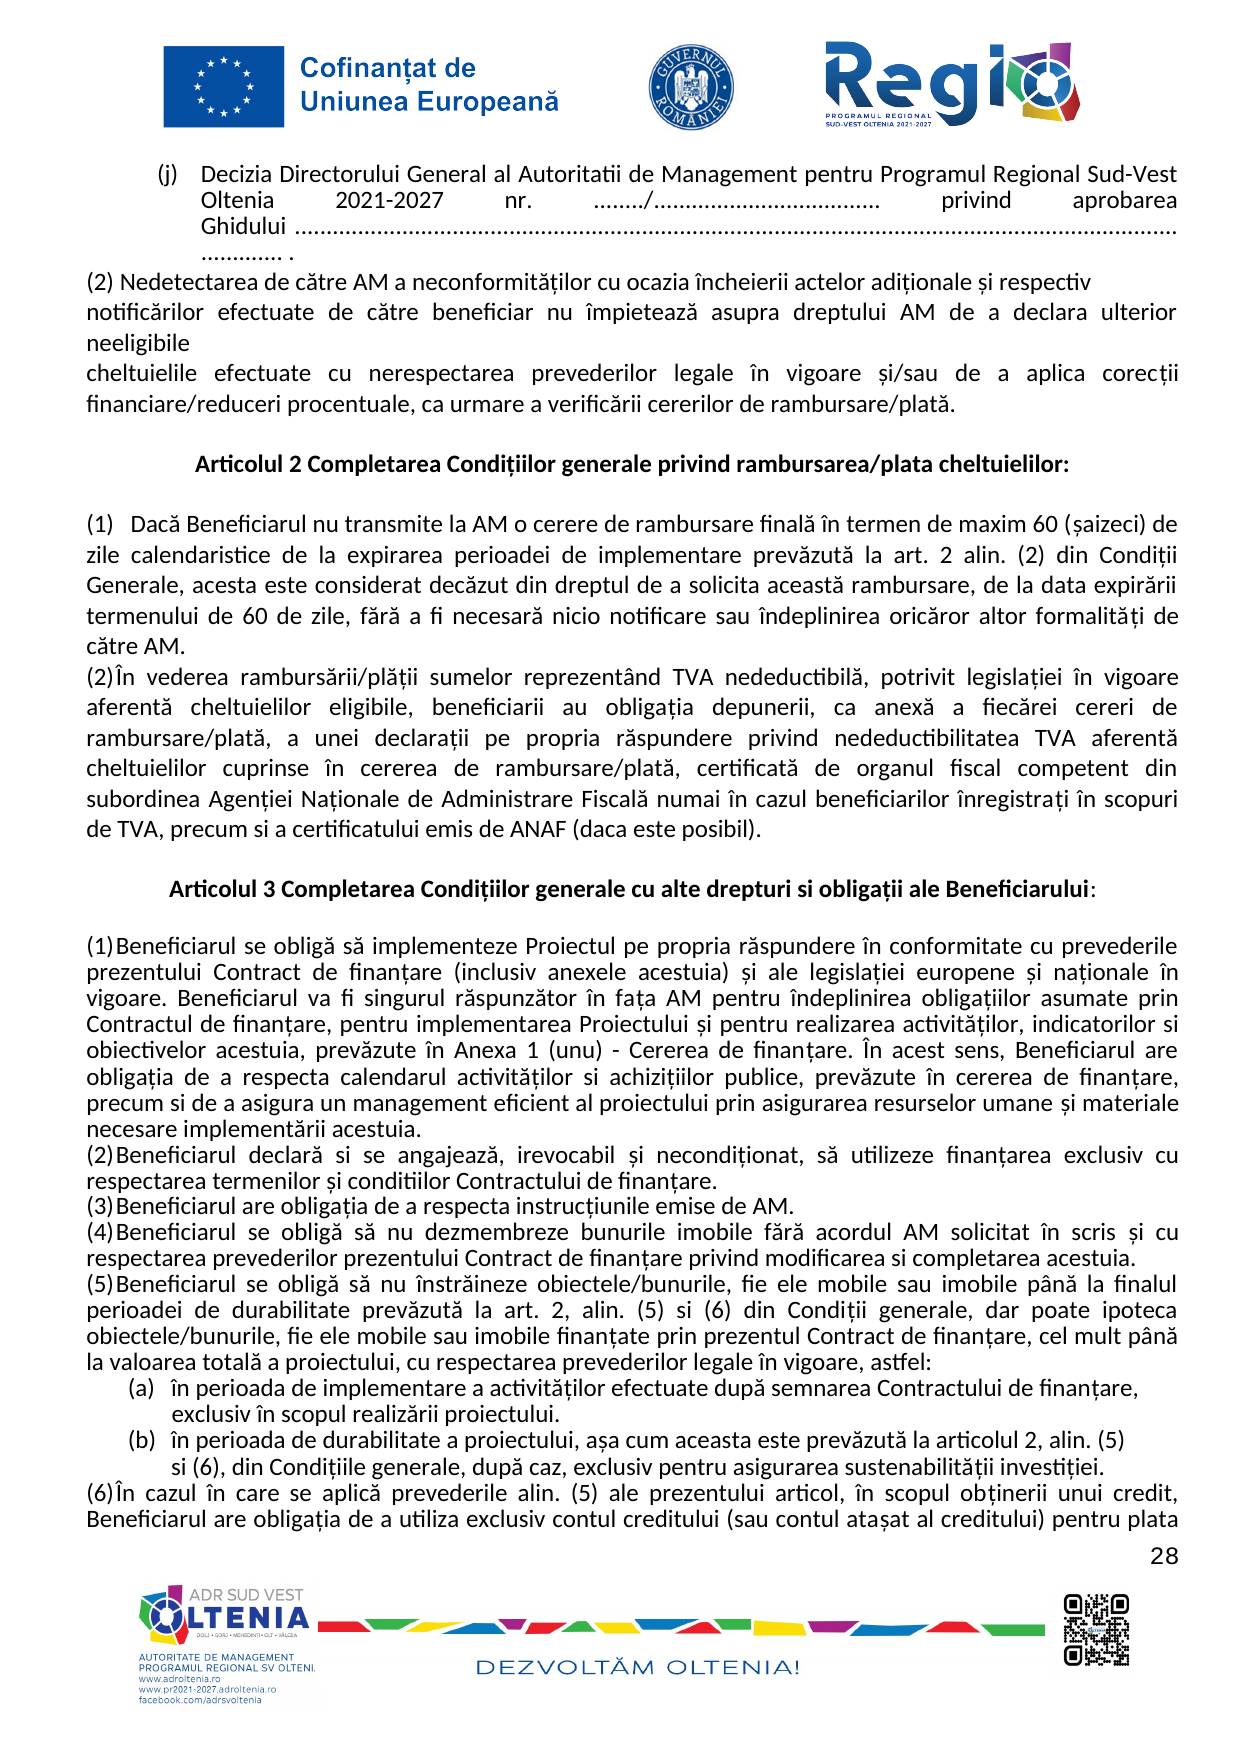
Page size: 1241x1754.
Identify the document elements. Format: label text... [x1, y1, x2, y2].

text cheltuielile efectuate cu nerespectarea prevederilor legale în vigoare și/sau de a aplica corecţii financiare/reduceri procentuale, ca urmare a verificării cererilor de rambursare/plată. [86, 357, 1179, 418]
list Beneficiarul se obligă să nu înstrăineze obiectele/bunurile, fie ele mobile sau imobile până la finalul perioadei de durabilitate prevăzută la art. 2, alin. (5) si (6) din Condiţii generale, dar poate ipoteca obiectele/bunurile, fie ele mobile sau imobile finanţate prin prezentul Contract de finanţare, cel mult până la valoarea totală a proiectului, cu respectarea prevederilor legale în vigoare, astfel: [86, 1272, 1179, 1376]
text notificărilor efectuate de către beneficiar nu împietează asupra dreptului AM de a declara ulterior neeligibile [86, 296, 1179, 357]
text (1) Dacă Beneficiarul nu transmite la AM o cerere de rambursare finală în termen de maxim 60 (şaizeci) de zile calendaristice de la expirarea perioadei de implementare prevăzută la art. 2 alin. (2) din Condiții Generale, acesta este considerat decăzut din dreptul de a solicita această rambursare, de la data expirării termenului de 60 de zile, fără a fi necesară nicio notificare sau îndeplinirea oricăror altor formalităţi de către AM. [86, 508, 1179, 661]
picture [131, 1582, 1134, 1711]
list în perioada de durabilitate a proiectului, aşa cum aceasta este prevăzută la articolul 2, alin. (5) [128, 1428, 1179, 1454]
list în perioada de implementare a activităţilor efectuate după semnarea Contractului de finanţare, exclusiv în scopul realizării proiectului. [128, 1376, 1179, 1428]
text si (6), din Condiţiile generale, după caz, exclusiv pentru asigurarea sustenabilităţii investiţiei. [86, 1454, 1179, 1480]
picture [158, 42, 561, 131]
picture [823, 40, 1082, 129]
picture [645, 42, 739, 132]
text (2) Nedetectarea de către AM a neconformităților cu ocazia încheierii actelor adiționale și respectiv [86, 266, 1179, 296]
list Decizia Directorului General al Autoritatii de Management pentru Programul Regional Sud-Vest Oltenia 2021-2027 nr. ......../.................................... privind aprobarea Ghidului ......................................................................................................................................................... . [157, 161, 1179, 266]
list Beneficiarul declară si se angajează, irevocabil şi necondiţionat, să utilizeze finanţarea exclusiv cu respectarea termenilor şi conditiilor Contractului de finanţare. [86, 1142, 1179, 1194]
text Articolul 2 Completarea Condiţiilor generale privind rambursarea/plata cheltuielilor: [86, 448, 1179, 478]
text Articolul 3 Completarea Condiţiilor generale cu alte drepturi si obligaţii ale Beneficiarului: [86, 874, 1179, 904]
list Beneficiarul are obligaţia de a respecta instrucţiunile emise de AM. [86, 1194, 1179, 1220]
list Beneficiarul se obligă să implementeze Proiectul pe propria răspundere în conformitate cu prevederile prezentului Contract de finanţare (inclusiv anexele acestuia) şi ale legislaţiei europene şi naţionale în vigoare. Beneficiarul va fi singurul răspunzător în faţa AM pentru îndeplinirea obligaţiilor asumate prin Contractul de finanţare, pentru implementarea Proiectului şi pentru realizarea activităţilor, indicatorilor si obiectivelor acestuia, prevăzute în Anexa 1 (unu) - Cererea de finanţare. În acest sens, Beneficiarul are obligaţia de a respecta calendarul activităţilor si achiziţiilor publice, prevăzute în cererea de finanţare, precum si de a asigura un management eficient al proiectului prin asigurarea resurselor umane şi materiale necesare implementării acestuia. [86, 934, 1179, 1142]
list Beneficiarul se obligă să nu dezmembreze bunurile imobile fără acordul AM solicitat în scris şi cu respectarea prevederilor prezentului Contract de finanţare privind modificarea si completarea acestuia. [86, 1220, 1179, 1272]
text (2) În vederea rambursării/plăţii sumelor reprezentând TVA nedeductibilă, potrivit legislaţiei în vigoare aferentă cheltuielilor eligibile, beneficiarii au obligaţia depunerii, ca anexă a fiecărei cereri de rambursare/plată, a unei declaraţii pe propria răspundere privind nedeductibilitatea TVA aferentă cheltuielilor cuprinse în cererea de rambursare/plată, certificată de organul fiscal competent din subordinea Agenţiei Naţionale de Administrare Fiscală numai în cazul beneficiarilor înregistraţi în scopuri de TVA, precum si a certificatului emis de ANAF (daca este posibil). [86, 661, 1179, 844]
